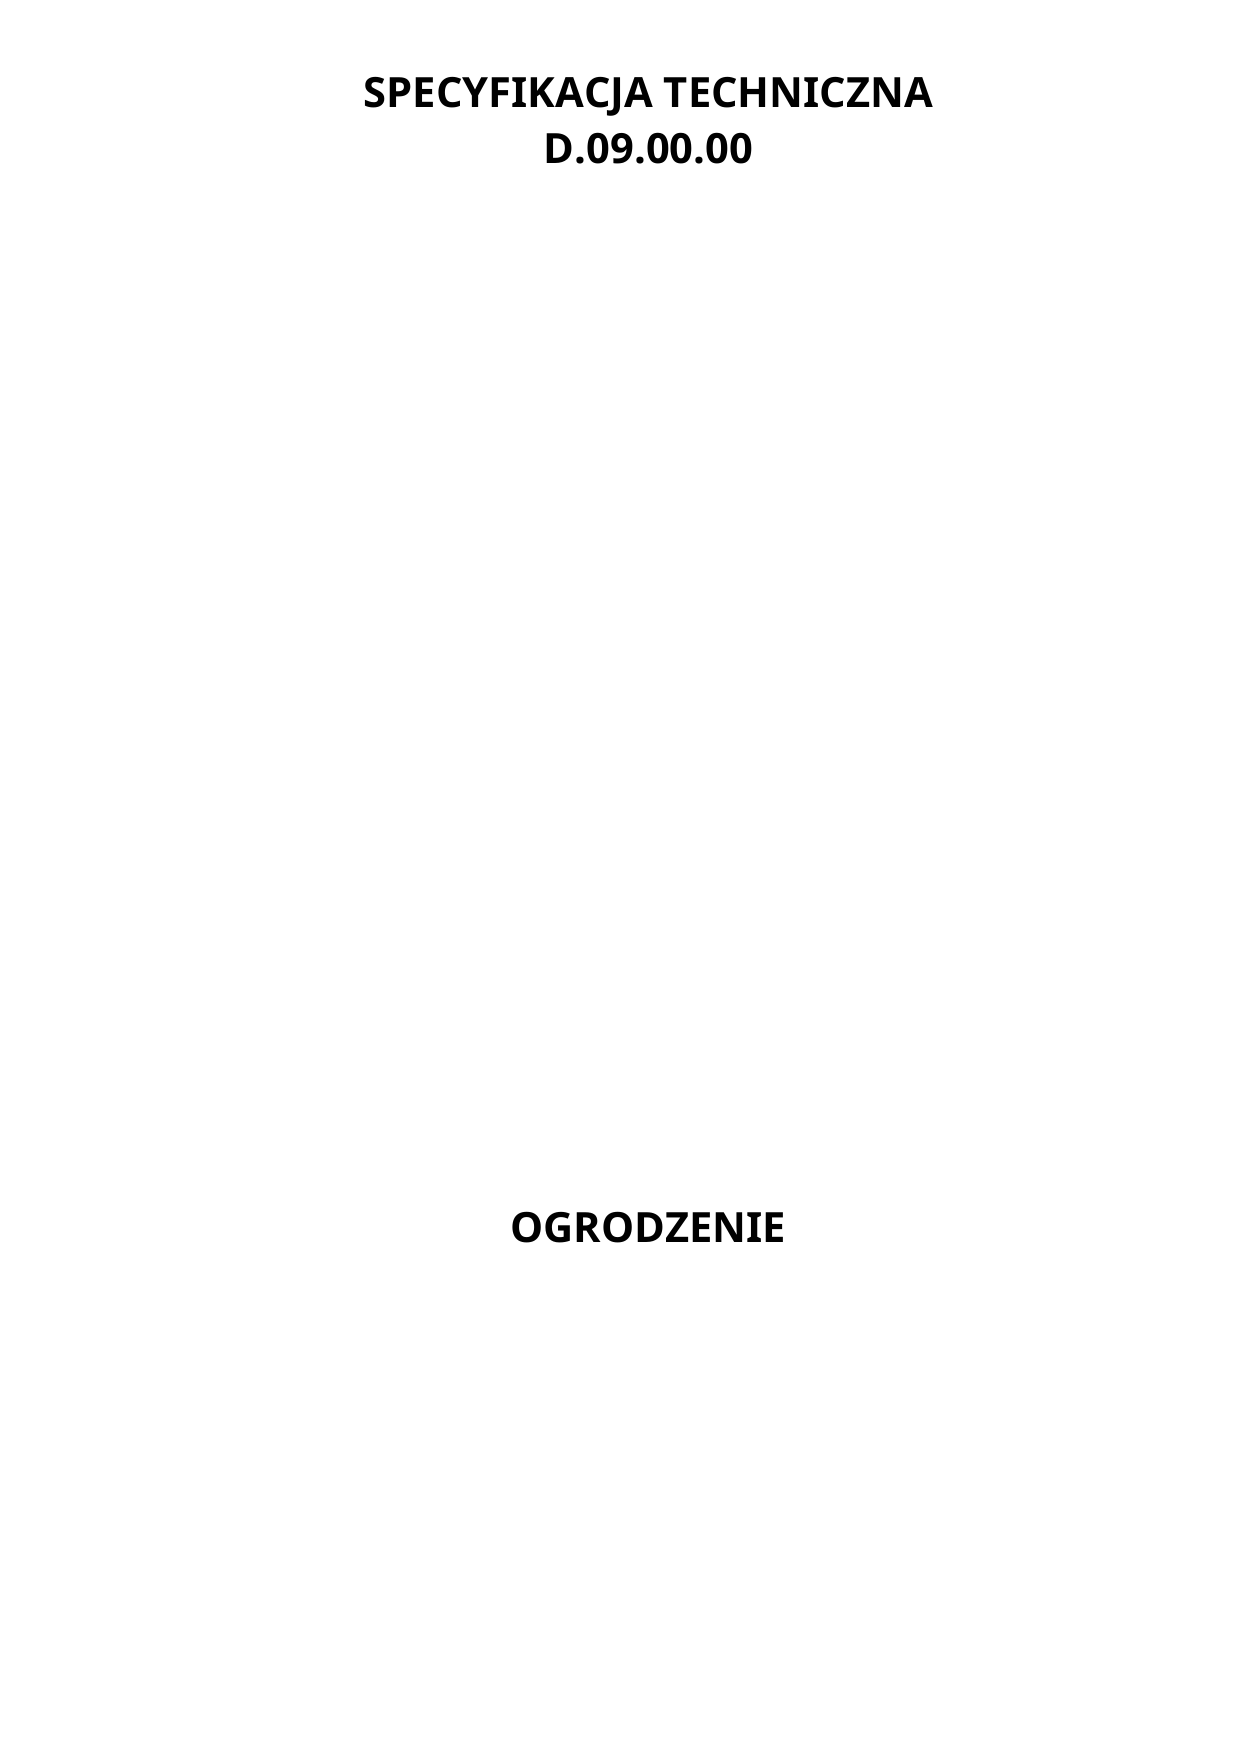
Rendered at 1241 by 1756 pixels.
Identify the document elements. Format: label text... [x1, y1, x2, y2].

text SPECYFIKACJA TECHNICZNA D.09.00.00 [316, 63, 981, 176]
text OGRODZENIE [193, 1198, 1103, 1254]
